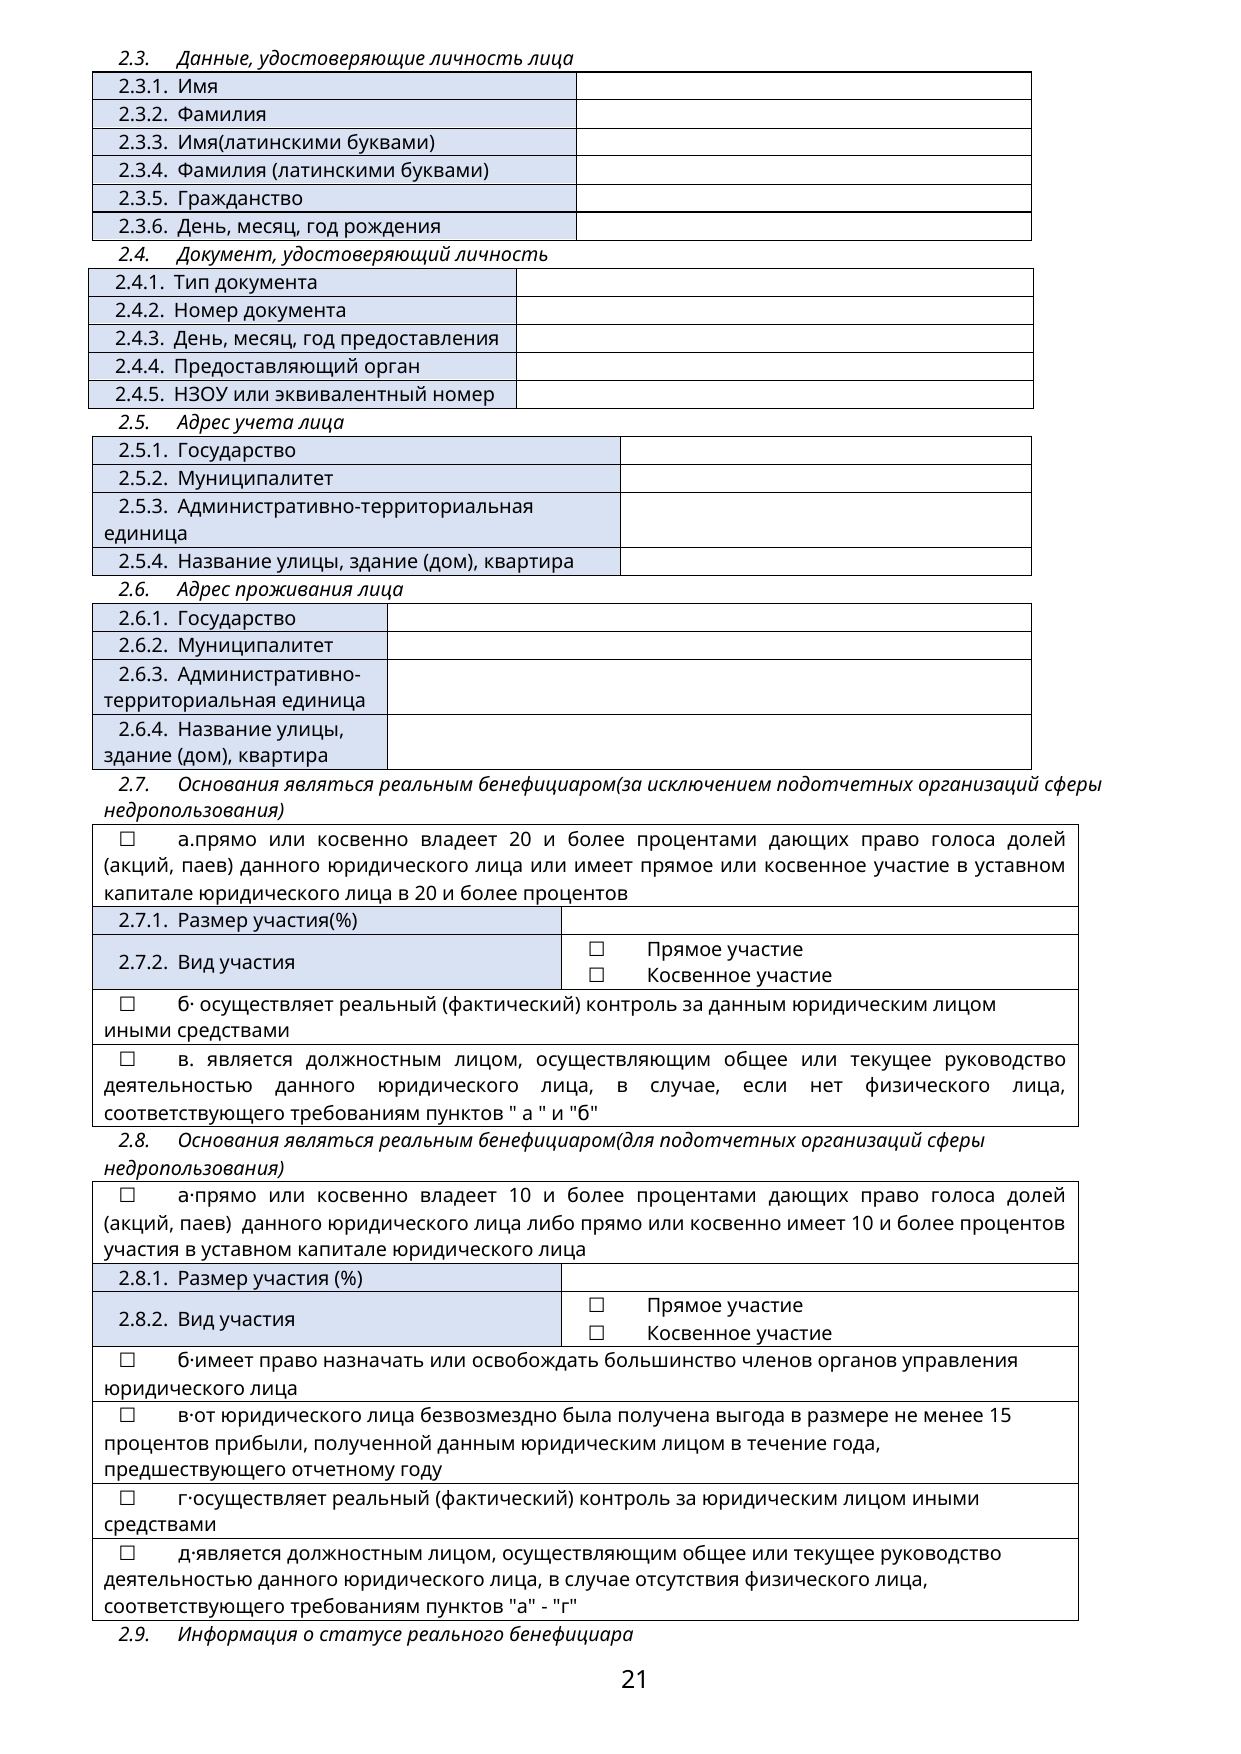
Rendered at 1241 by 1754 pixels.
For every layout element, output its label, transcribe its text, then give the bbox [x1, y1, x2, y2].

table_cell [517, 381, 1033, 408]
table_cell Муниципалитет [93, 632, 387, 659]
table_cell Прямое участие Косвенное участие [562, 935, 1078, 989]
table_header Имя [93, 73, 576, 99]
list Основания являться реальным бенефициаром(для подотчетных организаций сферы недропользования) [103, 1127, 1167, 1181]
table_header Государство [93, 604, 387, 631]
table_cell Прямое участие Косвенное участие [562, 1292, 1078, 1346]
table_cell [517, 297, 1033, 323]
table_cell День, месяц, год предоставления [89, 325, 516, 352]
list Данные, удостоверяющие личность лица [103, 44, 1167, 71]
table_cell Имя(латинскими буквами) [93, 129, 576, 155]
table_cell [621, 493, 1031, 547]
list Адрес проживания лица [103, 576, 1167, 603]
table_cell [517, 353, 1033, 379]
table_cell День, месяц, год рождения [93, 213, 576, 239]
table_cell НЗОУ или эквивалентный номер [89, 381, 516, 408]
table_cell [562, 907, 1078, 934]
table_cell Предоставляющий орган [89, 353, 516, 379]
table_cell б․ осуществляет реальный (фактический) контроль за данным юридическим лицом иными средствами [93, 990, 1078, 1044]
table_cell Размер участия(%) [93, 907, 561, 934]
table_cell [388, 660, 1031, 714]
table_header а․прямо или косвенно владеет 10 и более процентами дающих право голоса долей (акций, паев) данного юридического лица либо прямо или косвенно имеет 10 и более процентов участия в уставном капитале юридического лица [93, 1182, 1078, 1263]
table_cell [577, 156, 1031, 183]
table_header Тип документа [89, 269, 516, 296]
table_cell [517, 325, 1033, 352]
table_header Государство [93, 437, 620, 464]
list Адрес учета лица [103, 409, 1167, 436]
list Основания являться реальным бенефициаром(за исключением подотчетных организаций сферы недропользования) [103, 770, 1167, 824]
list Документ, удостоверяющий личность [103, 241, 1167, 267]
table_cell [577, 100, 1031, 127]
table_cell [388, 632, 1031, 659]
table_cell Название улицы, здание (дом), квартира [93, 548, 620, 575]
table_cell д․является должностным лицом, осуществляющим общее или текущее руководство деятельностью данного юридического лица, в случае отсутствия физического лица, соответствующего требованиям пунктов "а" - "г" [93, 1539, 1078, 1620]
table_cell [562, 1264, 1078, 1291]
table_cell [621, 465, 1031, 492]
table_header [577, 73, 1031, 99]
table_header а.прямо или косвенно владеет 20 и более процентами дающих право голоса долей (акций, паев) данного юридического лица или имеет прямое или косвенное участие в уставном капитале юридического лица в 20 и более процентов [93, 825, 1078, 906]
table_cell [577, 185, 1031, 211]
table_cell Размер участия (%) [93, 1264, 561, 1291]
table_header [388, 604, 1031, 631]
table_cell Фамилия [93, 100, 576, 127]
table_cell Административно-территориальная единица [93, 660, 387, 714]
table_cell Вид участия [93, 935, 561, 989]
table_cell [621, 548, 1031, 575]
table_cell Вид участия [93, 1292, 561, 1346]
table_header [517, 269, 1033, 296]
table_cell [577, 129, 1031, 155]
list Информация о статусе реального бенефициара [103, 1621, 1167, 1648]
table_cell Фамилия (латинскими буквами) [93, 156, 576, 183]
table_cell г․осуществляет реальный (фактический) контроль за юридическим лицом иными средствами [93, 1484, 1078, 1538]
table_cell [388, 715, 1031, 769]
table_cell б․имеет право назначать или освобождать большинство членов органов управления юридического лица [93, 1347, 1078, 1401]
table_cell Название улицы, здание (дом), квартира [93, 715, 387, 769]
table_header [621, 437, 1031, 464]
table_cell в. является должностным лицом, осуществляющим общее или текущее руководство деятельностью данного юридического лица, в случае, если нет физического лица, соответствующего требованиям пунктов " а " и "б" [93, 1045, 1078, 1126]
table_cell Гражданство [93, 185, 576, 211]
table_cell в․от юридического лица безвозмездно была получена выгода в размере не менее 15 процентов прибыли, полученной данным юридическим лицом в течение года, предшествующего отчетному году [93, 1402, 1078, 1483]
table_cell Номер документа [89, 297, 516, 323]
table_cell Муниципалитет [93, 465, 620, 492]
table_cell Административно-территориальная единица [93, 493, 620, 547]
table_cell [577, 213, 1031, 239]
